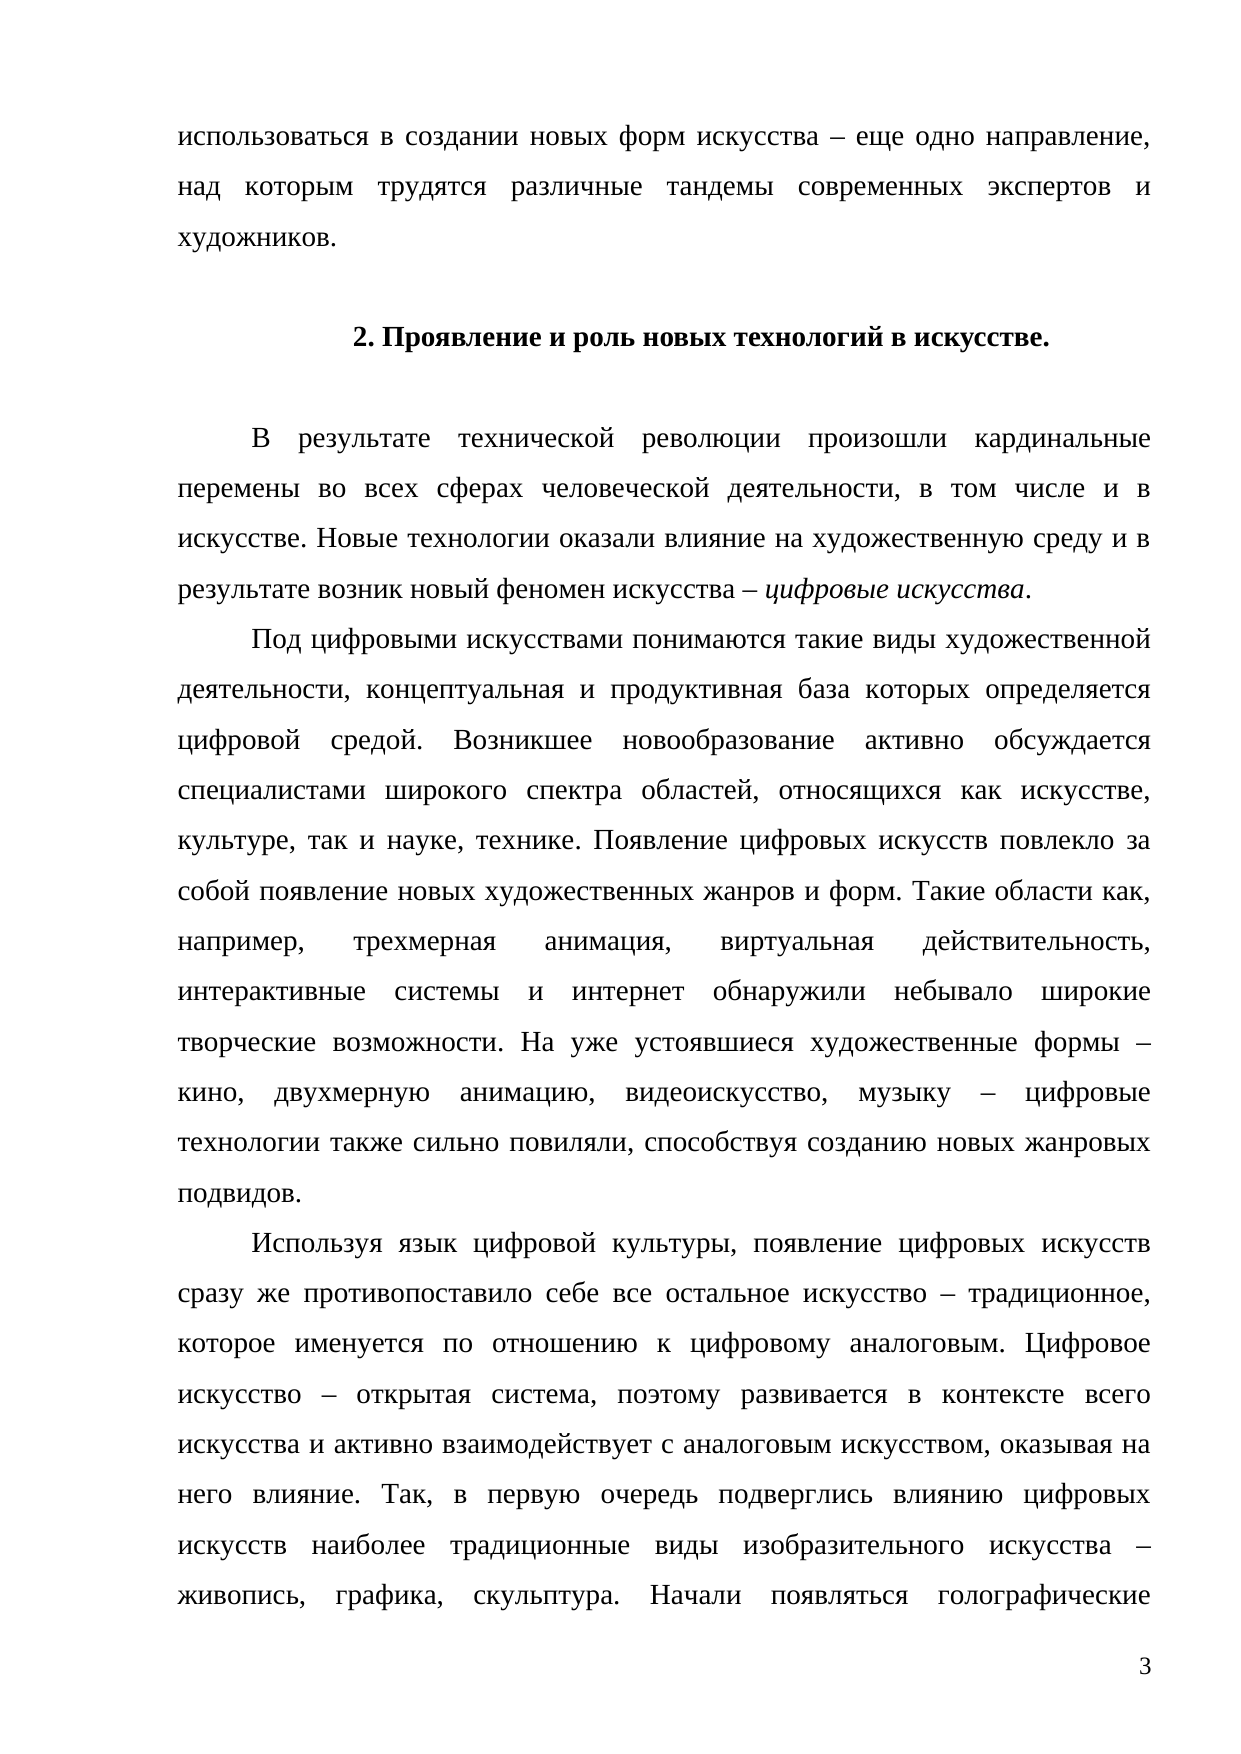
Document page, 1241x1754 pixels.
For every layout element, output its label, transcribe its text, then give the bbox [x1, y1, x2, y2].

subtitle 2. Проявление и роль новых технологий в искусстве. [177, 319, 1152, 353]
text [177, 1225, 1152, 1611]
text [177, 118, 1152, 252]
text В результате технической революции произошли кардинальные перемены во всех сферах человеческой деятельности, в том числе и в искусстве. Новые технологии оказали влияние на художественную среду и в результате возник новый феномен искусства – цифровые искусства. [177, 420, 1152, 604]
text Под цифровыми искусствами понимаются такие виды художественной деятельности, концептуальная и продуктивная база которых определяется цифровой средой. Возникшее новообразование активно обсуждается специалистами широкого спектра областей, относящихся как искусстве, культуре, так и науке, технике. Появление цифровых искусств повлекло за собой появление новых художественных жанров и форм. Такие области как, например, трехмерная анимация, виртуальная действительность, интерактивные системы и интернет обнаружили небывало широкие творческие возможности. На уже устоявшиеся художественные формы – кино, двухмерную анимацию, видеоискусство, музыку – цифровые технологии также сильно повиляли, способствуя созданию новых жанровых подвидов. [177, 621, 1152, 1208]
